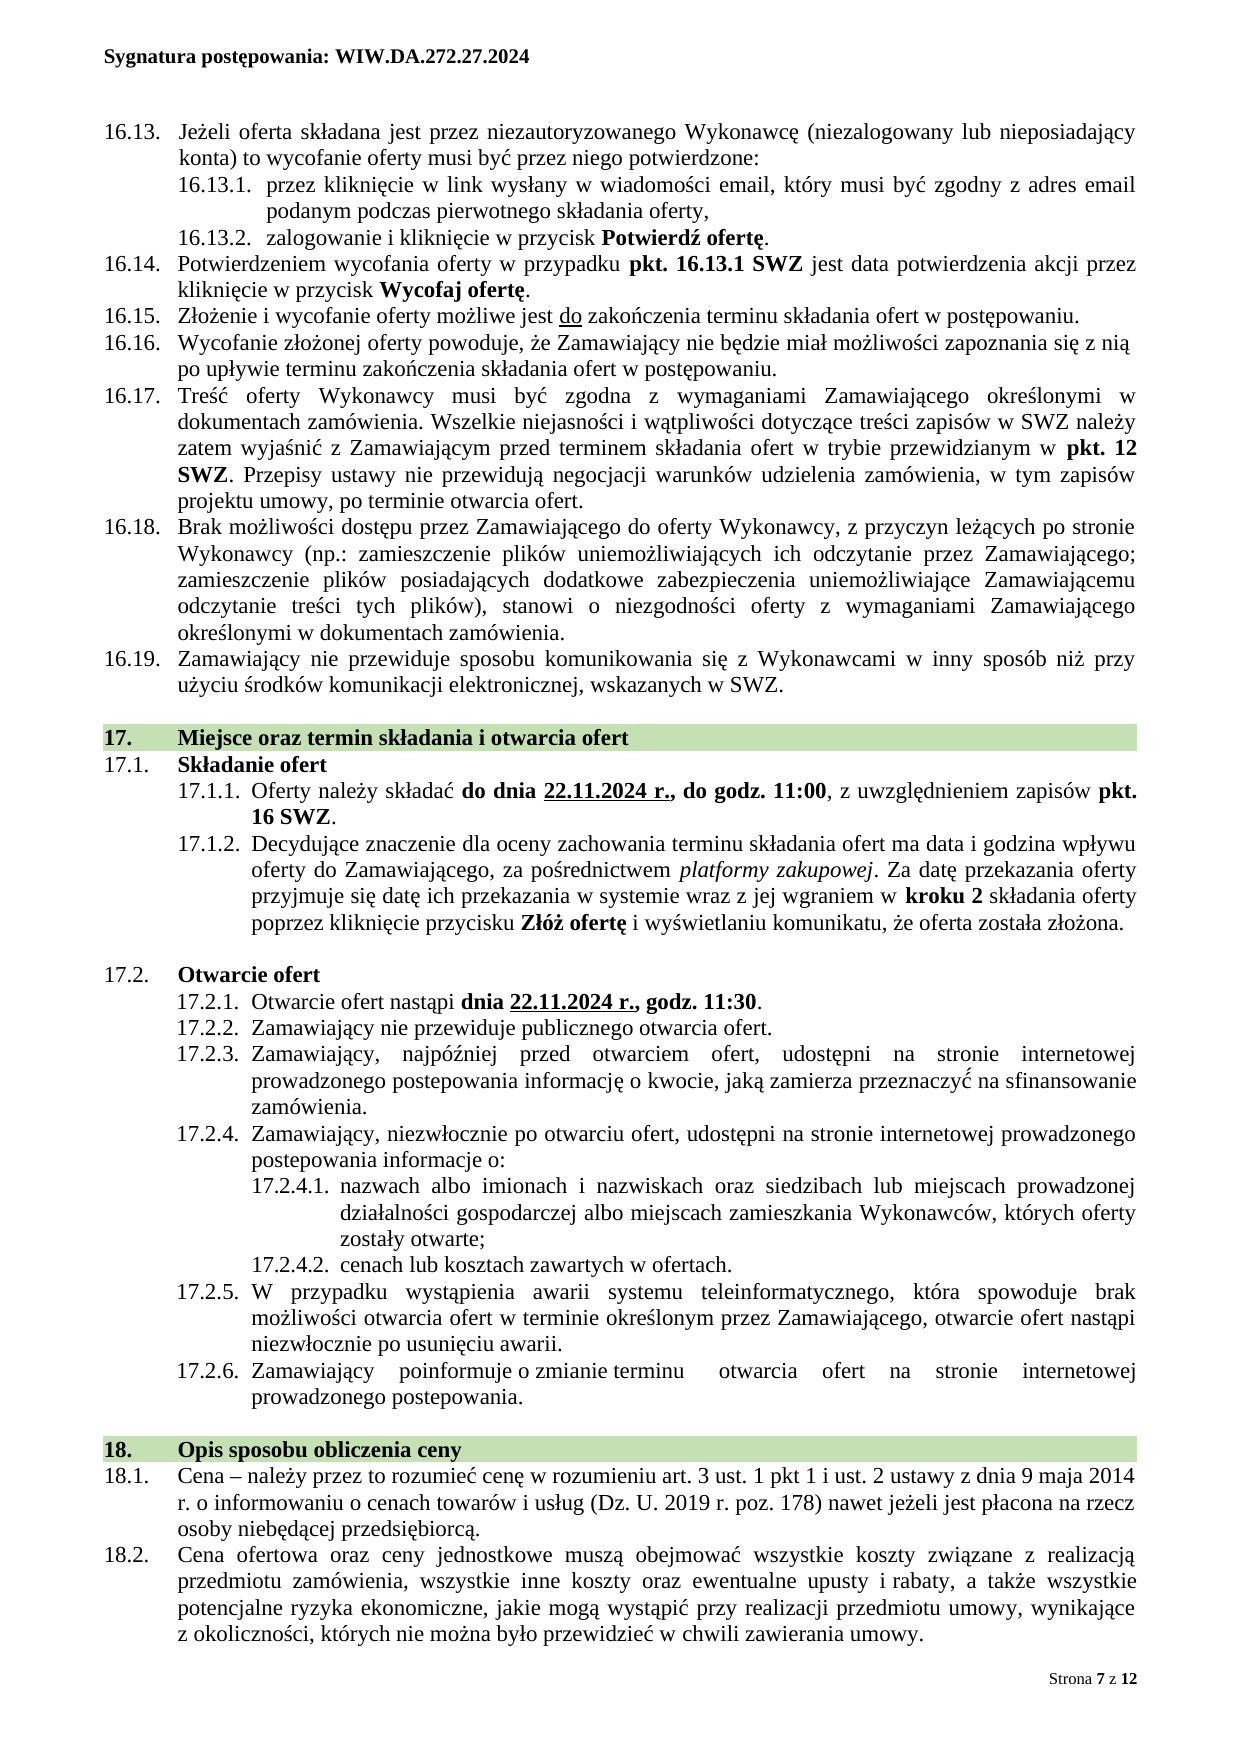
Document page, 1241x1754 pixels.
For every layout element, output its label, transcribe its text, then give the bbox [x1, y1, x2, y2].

list Zamawiający nie przewiduje sposobu komunikowania się z Wykonawcami w inny sposób niż przy użyciu środków komunikacji elektronicznej, wskazanych w SWZ. [103, 645, 1137, 698]
list Cena ofertowa oraz ceny jednostkowe muszą obejmować wszystkie koszty związane z realizacją przedmiotu zamówienia, wszystkie inne koszty oraz ewentualne upusty i rabaty, a także wszystkie potencjalne ryzyka ekonomiczne, jakie mogą wystąpić przy realizacji przedmiotu umowy, wynikające z okoliczności, których nie można było przewidzieć w chwili zawierania umowy. [103, 1541, 1137, 1647]
list Otwarcie ofert nastąpi dnia 22.11.2024 r., godz. 11:30. [176, 988, 1137, 1014]
list Treść oferty Wykonawcy musi być zgodna z wymaganiami Zamawiającego określonymi w dokumentach zamówienia. Wszelkie niejasności i wątpliwości dotyczące treści zapisów w SWZ należy zatem wyjaśnić z Zamawiającym przed terminem składania ofert w trybie przewidzianym w pkt. 12 SWZ. Przepisy ustawy nie przewidują negocjacji warunków udzielenia zamówienia, w tym zapisów projektu umowy, po terminie otwarcia ofert. [103, 382, 1137, 513]
list Cena – należy przez to rozumieć cenę w rozumieniu art. 3 ust. 1 pkt 1 i ust. 2 ustawy z dnia 9 maja 2014 r. o informowaniu o cenach towarów i usług (Dz. U. 2019 r. poz. 178) nawet jeżeli jest płacona na rzecz osoby niebędącej przedsiębiorcą. [103, 1462, 1137, 1541]
list Zamawiający nie przewiduje publicznego otwarcia ofert. [176, 1014, 1137, 1041]
list Miejsce oraz termin składania i otwarcia ofert [103, 724, 1137, 751]
list Zamawiający poinformuje o zmianie terminu otwarcia ofert na stronie internetowej prowadzonego postepowania. [176, 1357, 1137, 1409]
list zalogowanie i kliknięcie w przycisk Potwierdź ofertę. [177, 223, 1137, 250]
list Brak możliwości dostępu przez Zamawiającego do oferty Wykonawcy, z przyczyn leżących po stronie Wykonawcy (np.: zamieszczenie plików uniemożliwiających ich odczytanie przez Zamawiającego; zamieszczenie plików posiadających dodatkowe zabezpieczenia uniemożliwiające Zamawiającemu odczytanie treści tych plików), stanowi o niezgodności oferty z wymaganiami Zamawiającego określonymi w dokumentach zamówienia. [103, 513, 1137, 645]
list Decydujące znaczenie dla oceny zachowania terminu składania ofert ma data i godzina wpływu oferty do Zamawiającego, za pośrednictwem platformy zakupowej. Za datę przekazania oferty przyjmuje się datę ich przekazania w systemie wraz z jej wgraniem w kroku 2 składania oferty poprzez kliknięcie przycisku Złóż ofertę i wyświetlaniu komunikatu, że oferta została złożona. [177, 830, 1137, 935]
list Zamawiający, niezwłocznie po otwarciu ofert, udostępni na stronie internetowej prowadzonego postepowania informacje o: [176, 1119, 1137, 1172]
list Składanie ofert [103, 751, 1137, 777]
list Zamawiający, najpóźniej przed otwarciem ofert, udostępni na stronie internetowej prowadzonego postepowania informację o kwocie, jaką zamierza przeznaczyć́ na sfinansowanie zamówienia. [176, 1041, 1137, 1119]
list Otwarcie ofert [103, 961, 1137, 988]
list Oferty należy składać do dnia 22.11.2024 r., do godz. 11:00, z uwzględnieniem zapisów pkt. 16 SWZ. [177, 777, 1137, 830]
list cenach lub kosztach zawartych w ofertach. [251, 1251, 1137, 1278]
list W przypadku wystąpienia awarii systemu teleinformatycznego, która spowoduje brak możliwości otwarcia ofert w terminie określonym przez Zamawiającego, otwarcie ofert nastąpi niezwłocznie po usunięciu awarii. [176, 1278, 1137, 1357]
list nazwach albo imionach i nazwiskach oraz siedzibach lub miejscach prowadzonej działalności gospodarczej albo miejscach zamieszkania Wykonawców, których oferty zostały otwarte; [251, 1172, 1137, 1251]
list Potwierdzeniem wycofania oferty w przypadku pkt. 16.13.1 SWZ jest data potwierdzenia akcji przez kliknięcie w przycisk Wycofaj ofertę. [103, 250, 1137, 303]
list Jeżeli oferta składana jest przez niezautoryzowanego Wykonawcę (niezalogowany lub nieposiadający konta) to wycofanie oferty musi być przez niego potwierdzone: [103, 118, 1137, 171]
list przez kliknięcie w link wysłany w wiadomości email, który musi być zgodny z adres email podanym podczas pierwotnego składania oferty, [177, 171, 1137, 223]
list Opis sposobu obliczenia ceny [103, 1436, 1137, 1462]
list Wycofanie złożonej oferty powoduje, że Zamawiający nie będzie miał możliwości zapoznania się z nią po upływie terminu zakończenia składania ofert w postępowaniu. [103, 329, 1137, 382]
list Złożenie i wycofanie oferty możliwe jest do zakończenia terminu składania ofert w postępowaniu. [103, 303, 1137, 329]
